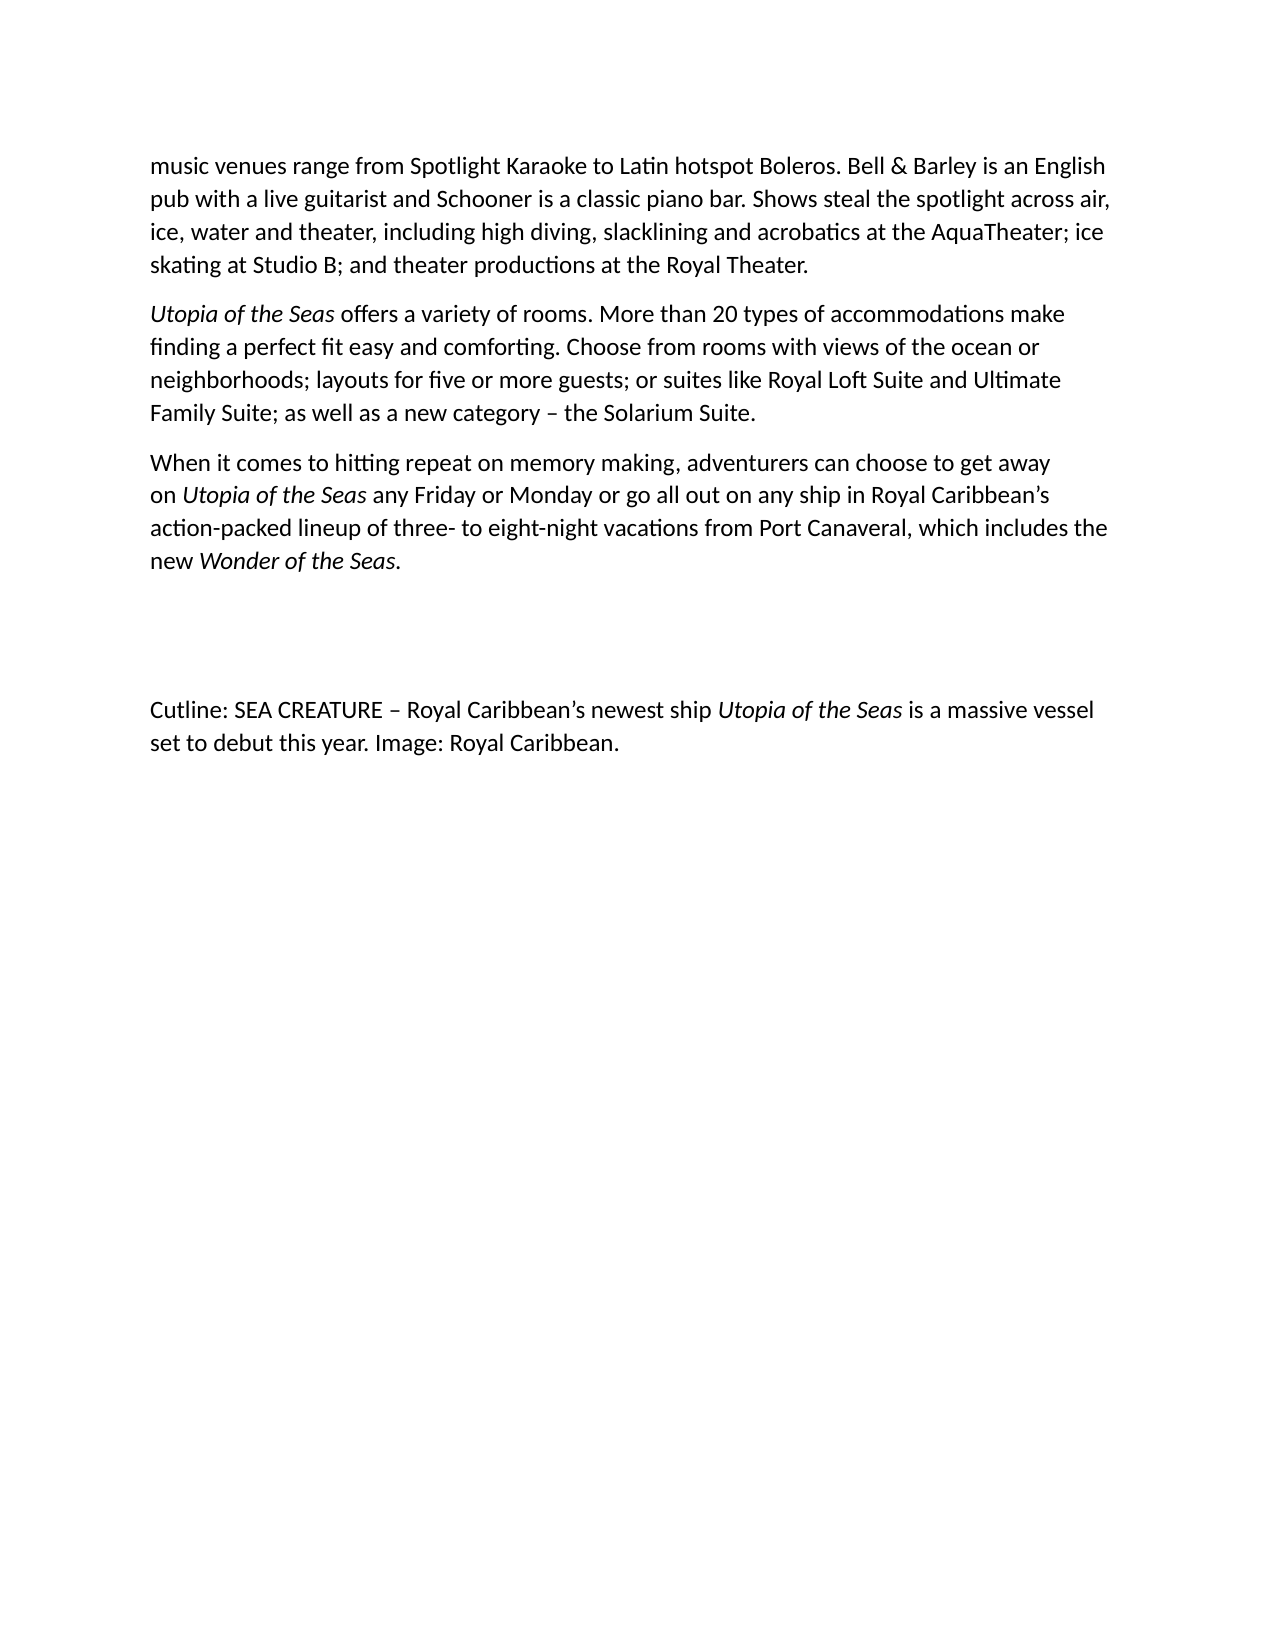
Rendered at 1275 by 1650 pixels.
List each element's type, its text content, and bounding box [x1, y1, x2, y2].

text Utopia of the Seas offers a variety of rooms. More than 20 types of accommodations make finding a perfect fit easy and comforting. Choose from rooms with views of the ocean or neighborhoods; layouts for five or more guests; or suites like Royal Loft Suite and Ultimate Family Suite; as well as a new category – the Solarium Suite. [150, 298, 1125, 428]
text When it comes to hitting repeat on memory making, adventurers can choose to get away on Utopia of the Seas any Friday or Monday or go all out on any ship in Royal Caribbean’s action-packed lineup of three- to eight-night vacations from Port Canaveral, which includes the new Wonder of the Seas. [150, 447, 1125, 576]
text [150, 150, 1125, 279]
text Cutline: SEA CREATURE – Royal Caribbean’s newest ship Utopia of the Seas is a massive vessel set to debut this year. Image: Royal Caribbean. [150, 694, 1125, 758]
